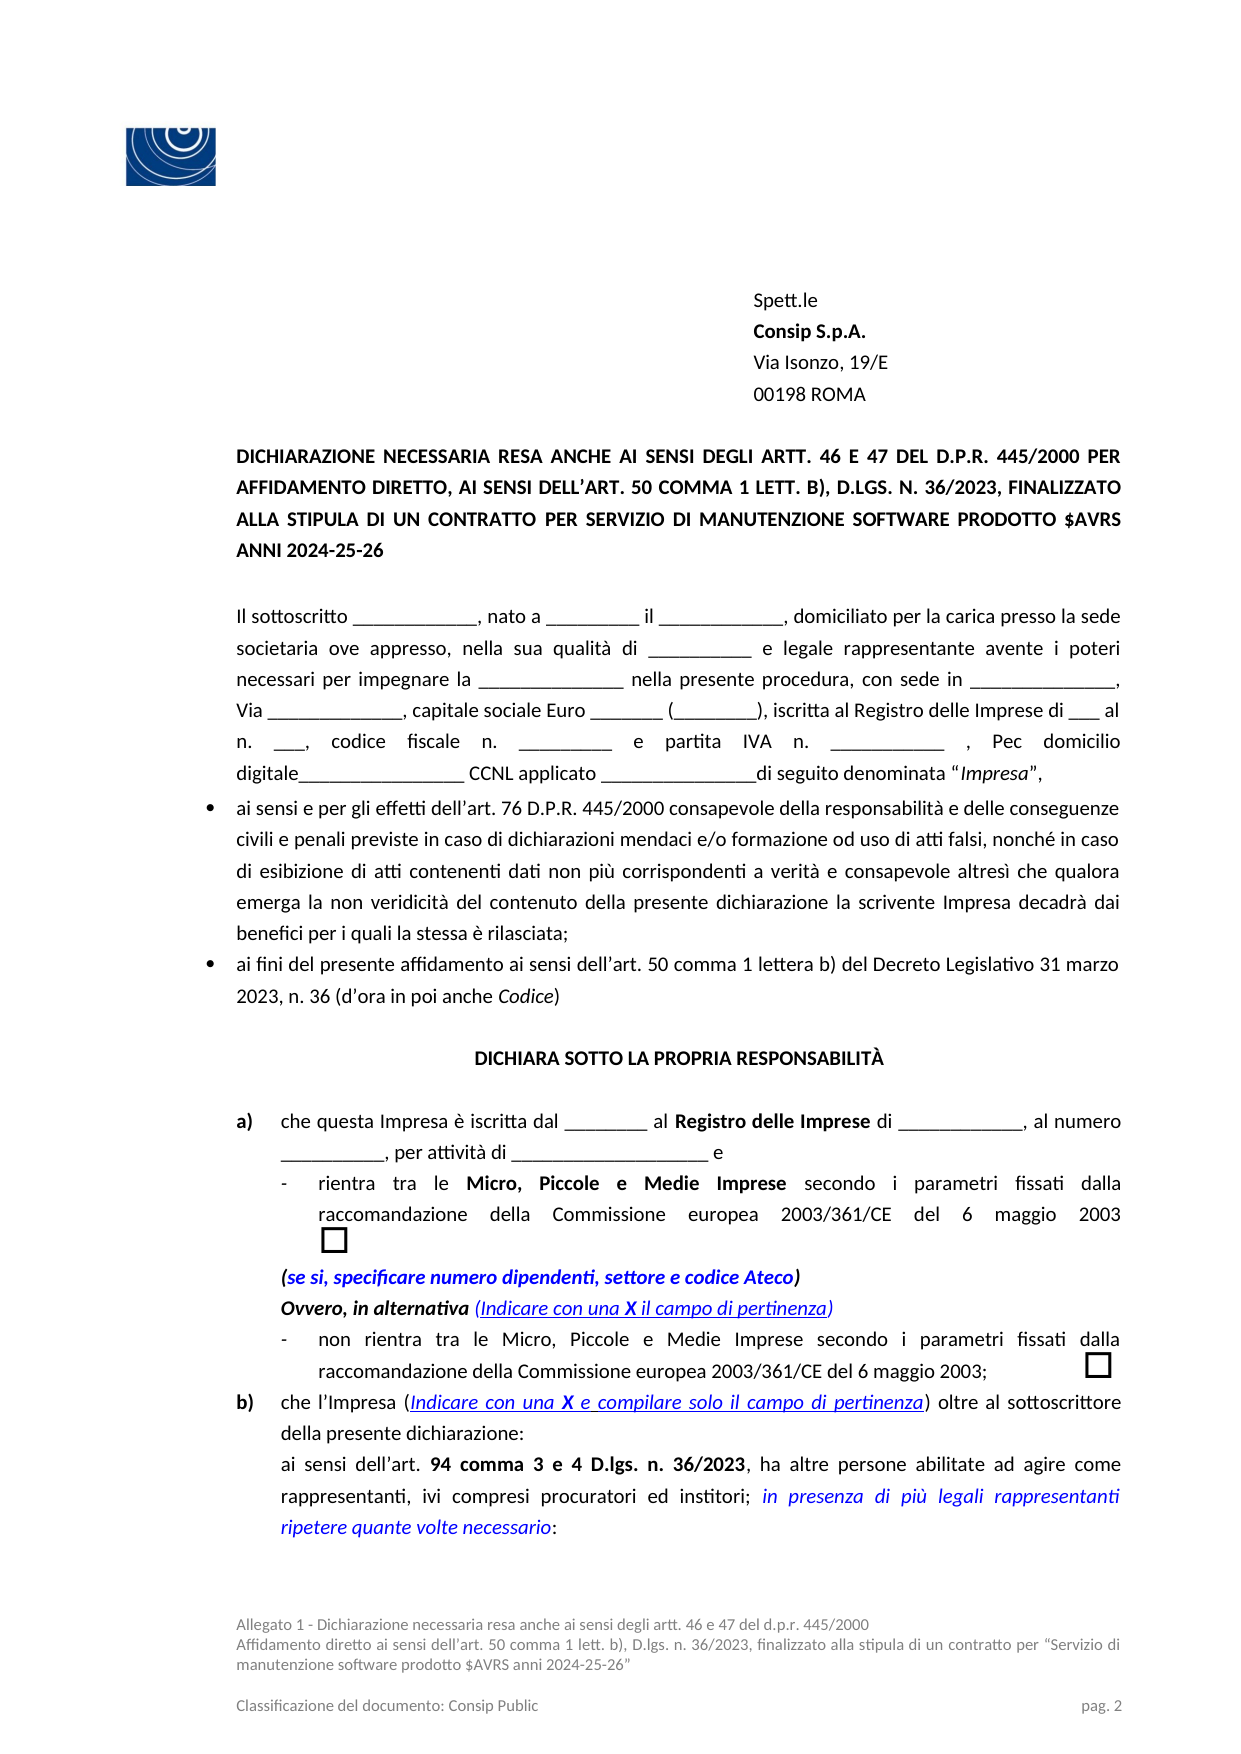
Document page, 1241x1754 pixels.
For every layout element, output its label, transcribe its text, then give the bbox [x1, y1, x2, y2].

list Ovvero, in alternativa (Indicare con una X il campo di pertinenza) [281, 1291, 1122, 1322]
list rientra tra le Micro, Piccole e Medie Imprese secondo i parametri fissati dalla raccomandazione della Commissione europea 2003/361/CE del 6 maggio 2003 □ [281, 1166, 1122, 1259]
list che l’Impresa (Indicare con una X e compilare solo il campo di pertinenza) oltre al sottoscrittore della presente dichiarazione: [236, 1384, 1122, 1447]
text Spett.le [753, 282, 1122, 313]
text Consip S.p.A. [753, 313, 1122, 345]
list ai sensi e per gli effetti dell’art. 76 D.P.R. 445/2000 consapevole della responsabilità e delle conseguenze civili e penali previste in caso di dichiarazioni mendaci e/o formazione od uso di atti falsi, nonché in caso di esibizione di atti contenenti dati non più corrispondenti a verità e consapevole altresì che qualora emerga la non veridicità del contenuto della presente dichiarazione decadrà dai benefici per i quali la stessa è rilasciata; [207, 791, 1122, 947]
text Via Isonzo, 19/E [753, 345, 1122, 376]
text DICHIARAZIONE NECESSARIA RESA ANCHE AI SENSI DEGLI ARTT. 46 E 47 DEL D.P.R. 445/2000 per Affidamento diretto, ai sensi dell’art. 50 comma 1 lett. b), D.lgs. n. 36/2023, finalizzato alla stipula di un contratto per Servizio di manutenzione software prodotto $AVRS anni 2024-25-26 [236, 438, 1122, 563]
text 00198 ROMA [679, 376, 1122, 407]
list (se si, specificare numero dipendenti, settore e codice Ateco) [281, 1259, 1122, 1291]
text Il sottoscritto ____________, nato a _________ il ____________, domiciliato per la carica presso la sede societaria ove appresso, nella sua qualità di __________ e legale rappresentante avente i poteri necessari per impegnare la ______________ nella presente procedura, con sede in ______________, Via _____________, capitale sociale Euro _______ (________), iscritta al Registro delle Imprese di ___ al n. ___, codice fiscale n. _________ e partita IVA n. ___________ , Pec domicilio digitale________________ CCNL applicato _______________di seguito denominata “Impresa”, [236, 599, 1122, 786]
list che questa Impresa è iscritta dal ________ al Registro delle Imprese di ____________, al numero __________, per attività di ___________________ e [236, 1103, 1122, 1166]
picture [0, 0, 216, 185]
list non rientra tra le Micro, Piccole e Medie Imprese secondo i parametri fissati dalla raccomandazione della Commissione europea 2003/361/CE del 6 maggio 2003; □ [281, 1322, 1122, 1384]
list ai fini del presente affidamento ai sensi dell’art. 50 comma 1 lettera b) del Decreto Legislativo 31 marzo 2023, n. 36 (d’ora in poi anche Codice) [207, 947, 1122, 1009]
list DICHIARA SOTTO [236, 1041, 1122, 1072]
list ai sensi dell’art. 94 comma 3 e 4 D.lgs. n. 36/2023, ha altre persone abilitate ad agire come rappresentanti, ivi compresi procuratori ed institori; in presenza di più legali rappresentanti ripetere quante volte necessario: [281, 1447, 1122, 1541]
